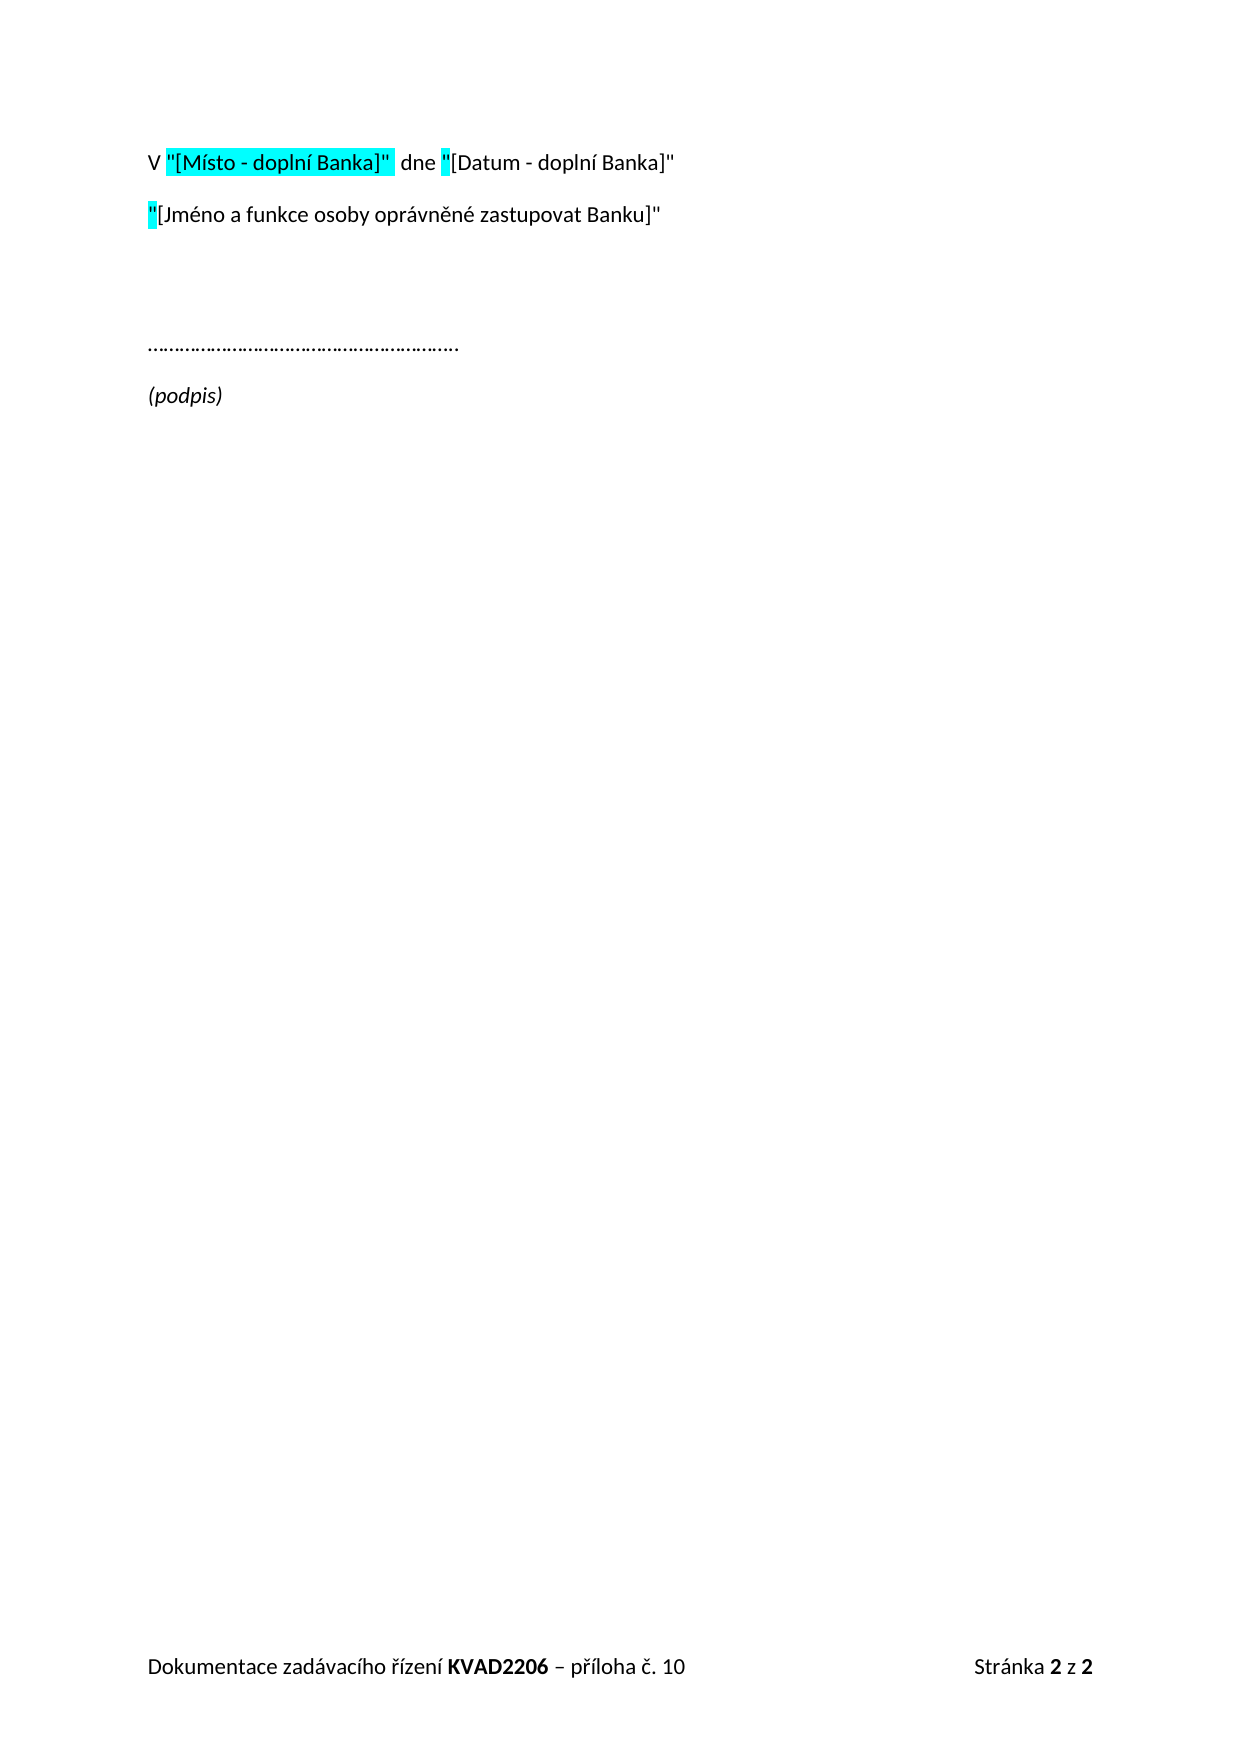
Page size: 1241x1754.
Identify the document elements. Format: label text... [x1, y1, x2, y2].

text V dne [395, 148, 441, 176]
text ………………………………………………….. [148, 329, 1093, 357]
text V dne [450, 148, 1093, 176]
text (podpis) [148, 382, 1093, 410]
text V dne [148, 148, 166, 176]
